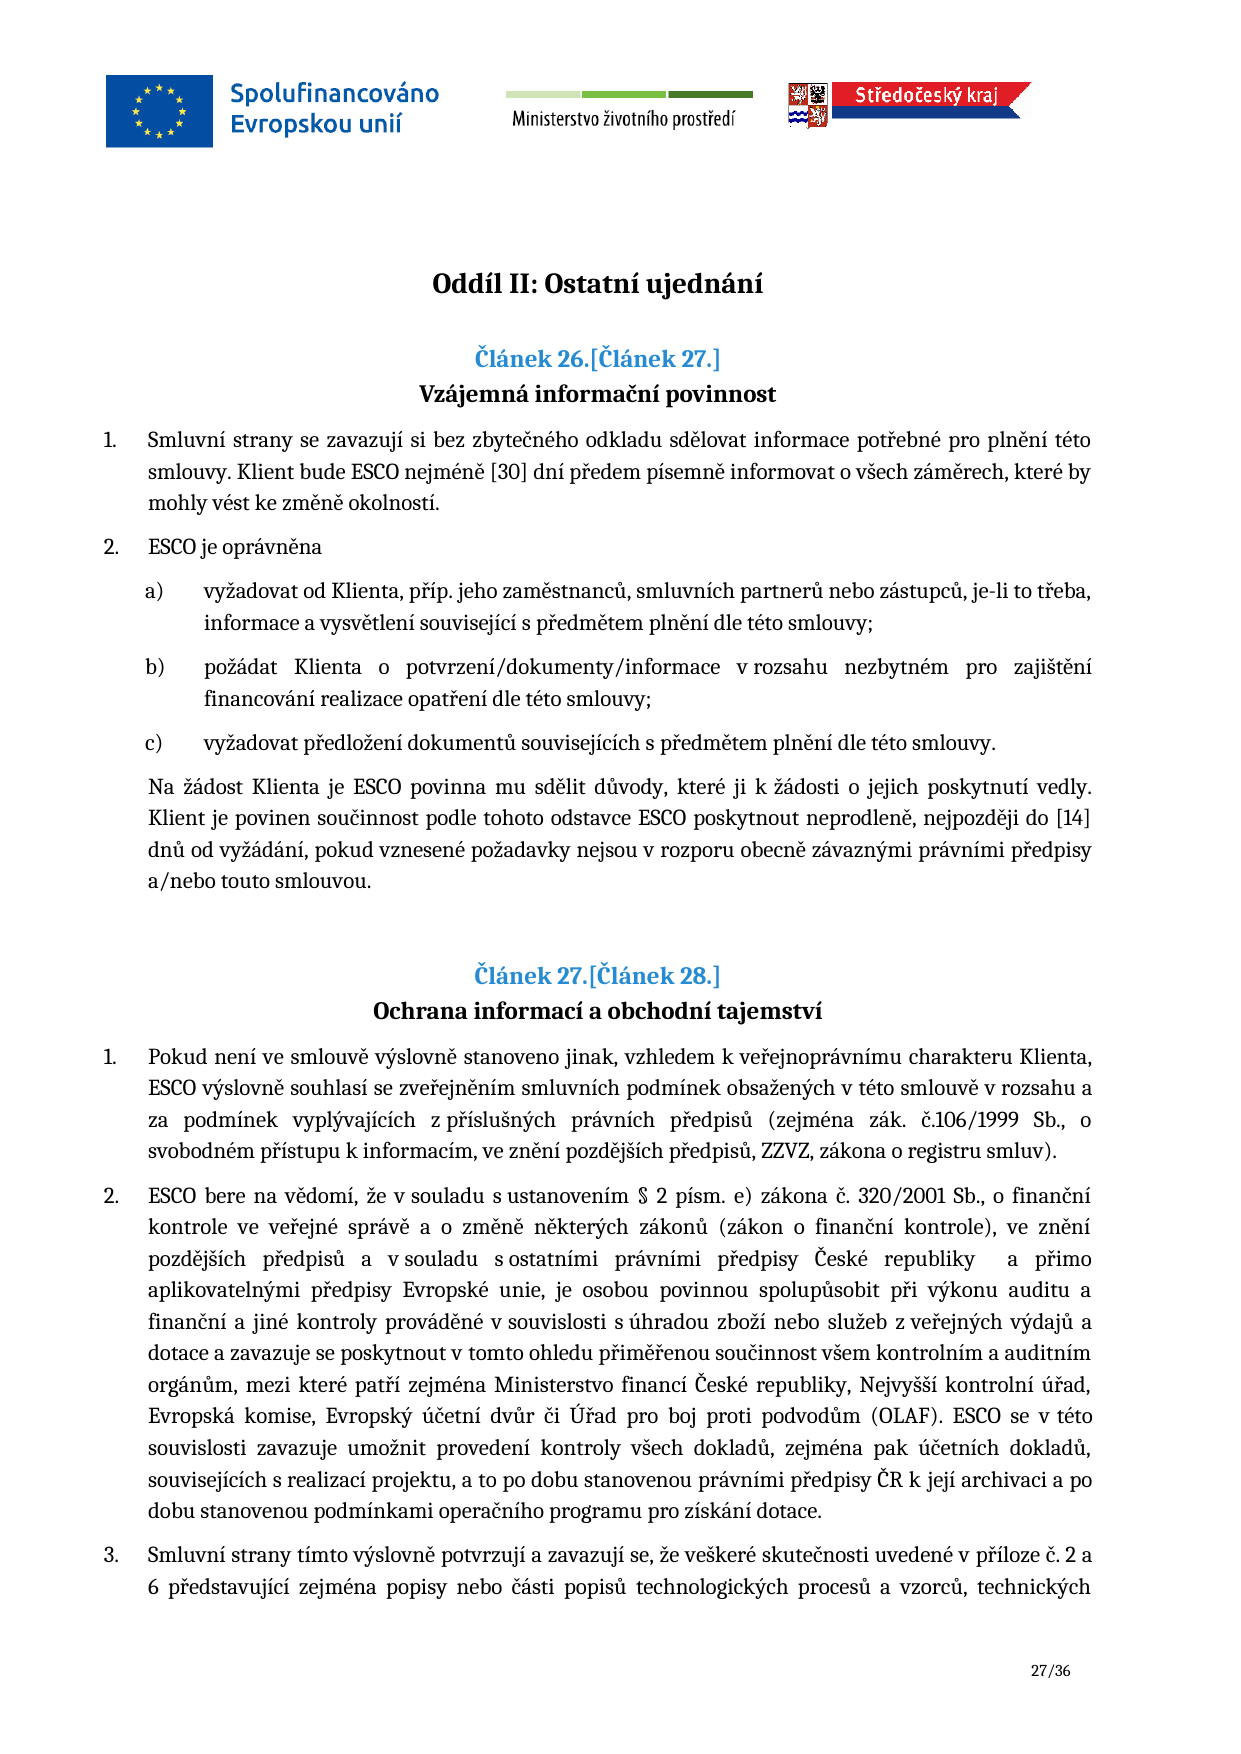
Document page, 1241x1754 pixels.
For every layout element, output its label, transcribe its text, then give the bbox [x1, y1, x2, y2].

subtitle ESCO bere na vědomí, že v souladu s ustanovením § 2 písm. e) zákona č. 320/2001 Sb., o finanční kontrole ve veřejné správě a o změně některých zákonů (zákon o finanční kontrole), ve znění pozdějších předpisů a v souladu s ostatními právními předpisy České republiky a přimo aplikovatelnými předpisy Evropské unie, je osobou povinnou spolupůsobit při výkonu auditu a finanční a jiné kontroly prováděné v souvislosti s úhradou zboží nebo služeb z veřejných výdajů a dotace a zavazuje se poskytnout v tomto ohledu přiměřenou součinnost všem kontrolním a auditním orgánům, mezi které patří zejména Ministerstvo financí České republiky, Nejvyšší kontrolní úřad, Evropská komise, Evropský účetní dvůr či Úřad pro boj proti podvodům (OLAF). ESCO se v této souvislosti zavazuje umožnit provedení kontroly všech dokladů, zejména pak účetních dokladů, souvisejících s realizací projektu, a to po dobu stanovenou právními předpisy ČR k její archivaci a po dobu stanovenou podmínkami operačního programu pro získání dotace. [103, 1182, 1092, 1524]
title Oddíl II: Ostatní ujednání [103, 268, 1092, 301]
picture [103, 73, 1048, 148]
subtitle ESCO je oprávněna [103, 534, 1092, 560]
subtitle vyžadovat od Klienta, příp. jeho zaměstnanců, smluvních partnerů nebo zástupců, je-li to třeba, informace a vysvětlení související s předmětem plnění dle této smlouvy; [145, 578, 1092, 636]
subtitle Smluvní strany se zavazují si bez zbytečného odkladu sdělovat informace potřebné pro plnění této smlouvy. Klient bude ESCO nejméně [30] dní předem písemně informovat o všech záměrech, které by mohly vést ke změně okolností. [103, 427, 1092, 516]
subtitle vyžadovat předložení dokumentů souvisejících s předmětem plnění dle této smlouvy. [145, 729, 1092, 756]
subtitle Na žádost Klienta je ESCO povinna mu sdělit důvody, které ji k žádosti o jejich poskytnutí vedly. Klient je povinen součinnost podle tohoto odstavce ESCO poskytnout neprodleně, nejpozději do [14] dnů od vyžádání, pokud vznesené požadavky nejsou v rozporu obecně závaznými právními předpisy a/nebo touto smlouvou. [148, 773, 1092, 894]
subtitle Ochrana informací a obchodní tajemství [103, 962, 1092, 1025]
subtitle požádat Klienta o potvrzení/dokumenty/informace v rozsahu nezbytném pro zajištění financování realizace opatření dle této smlouvy; [145, 654, 1092, 712]
subtitle Pokud není ve smlouvě výslovně stanoveno jinak, vzhledem k veřejnoprávnímu charakteru Klienta, ESCO výslovně souhlasí se zveřejněním smluvních podmínek obsažených v této smlouvě v rozsahu a za podmínek vyplývajících z příslušných právních předpisů (zejména zák. č.106/1999 Sb., o svobodném přístupu k informacím, ve znění pozdějších předpisů, ZZVZ, zákona o registru smluv). [103, 1044, 1092, 1165]
subtitle Vzájemná informační povinnost [103, 345, 1092, 409]
